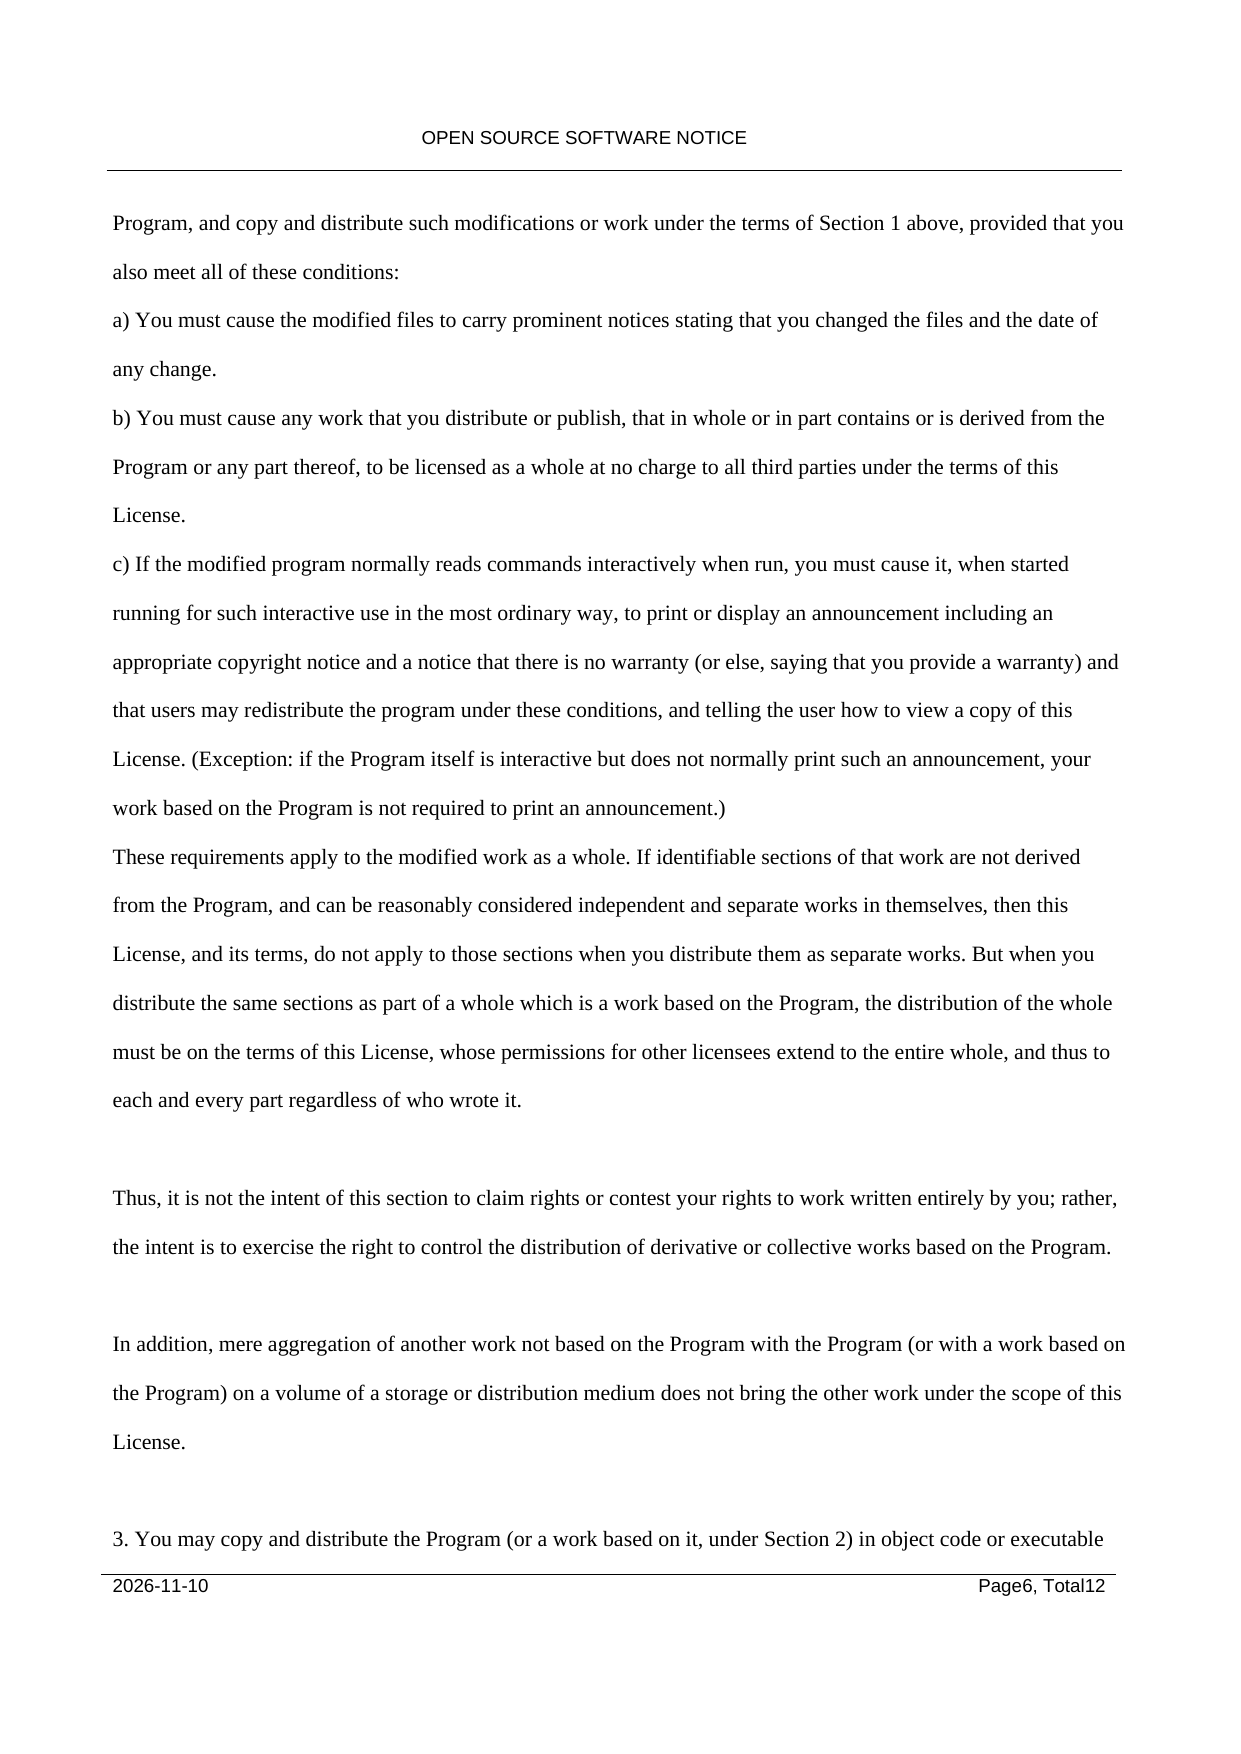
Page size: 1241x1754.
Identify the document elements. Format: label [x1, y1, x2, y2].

text [112, 206, 1128, 1555]
